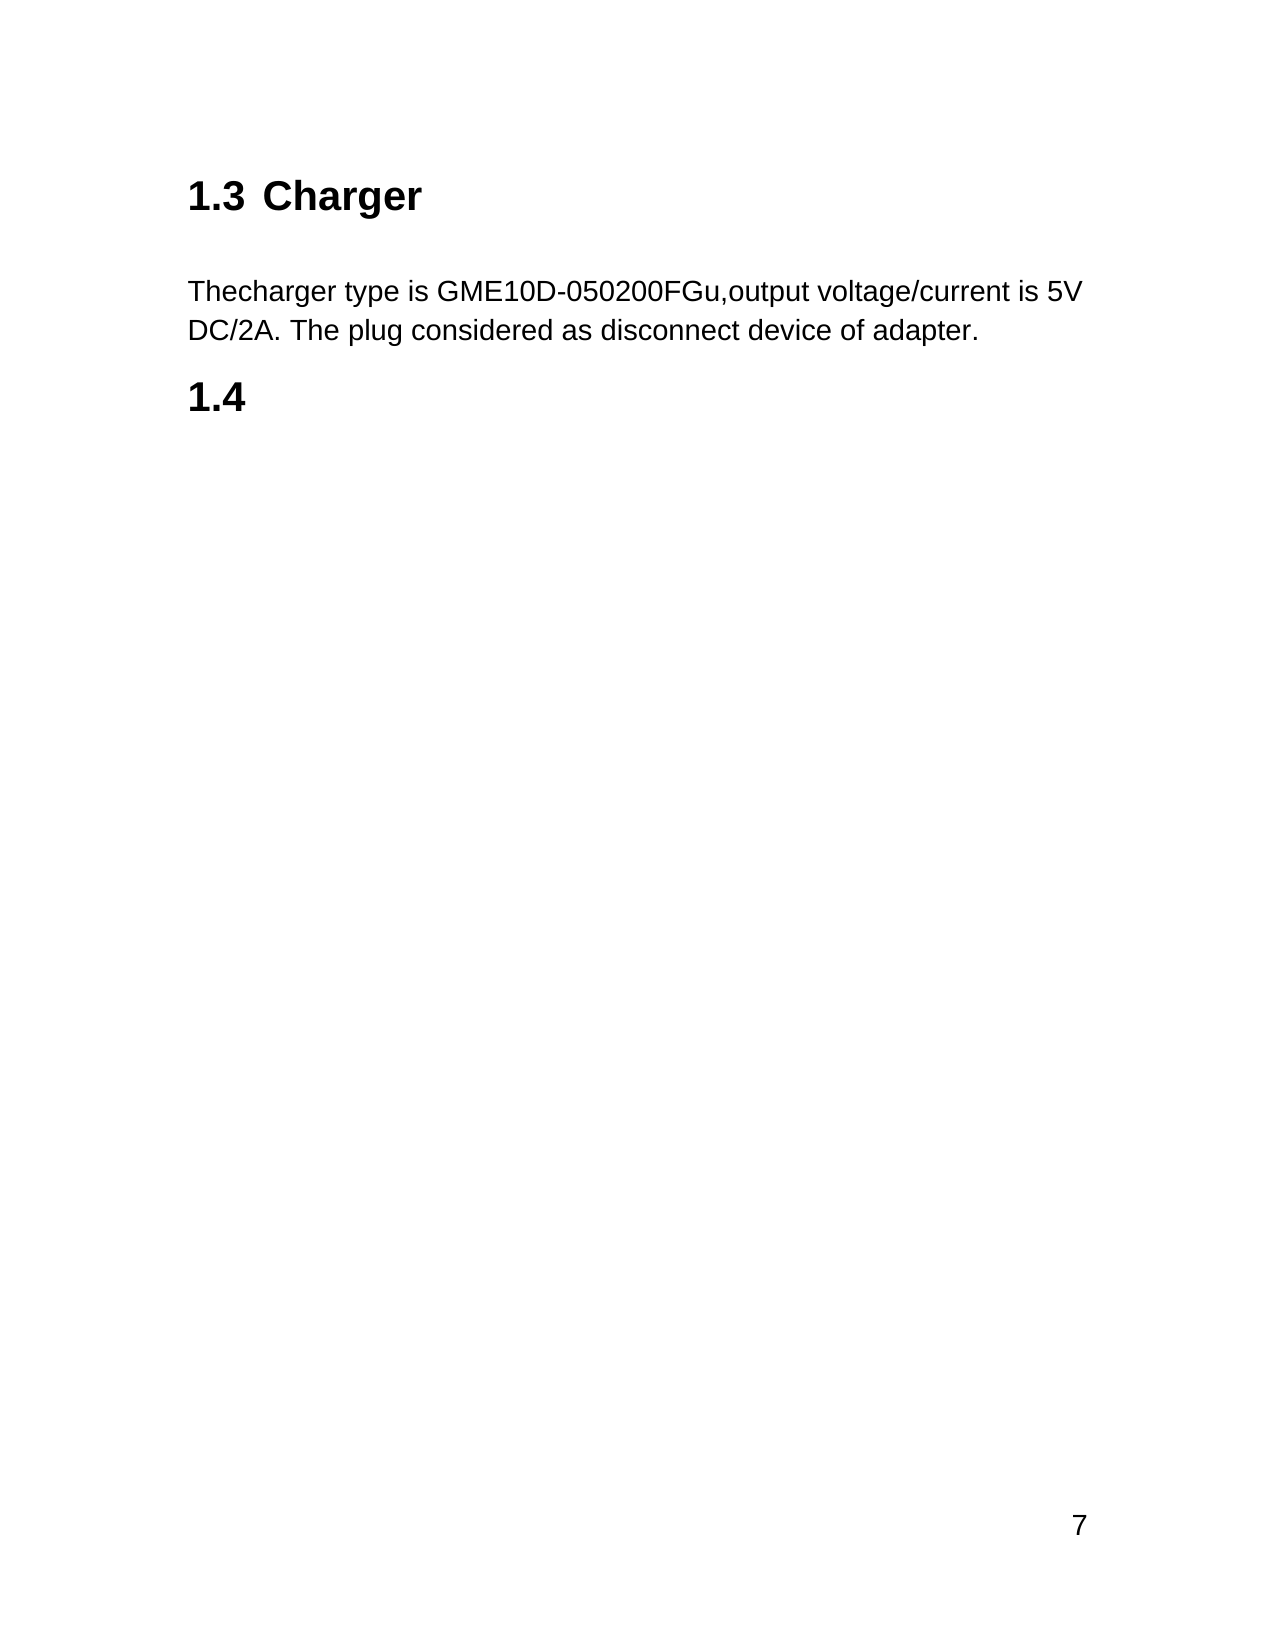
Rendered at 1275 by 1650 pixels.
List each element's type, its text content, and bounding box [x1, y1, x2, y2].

text Thecharger type is GME10D-050200FGu,output voltage/current is 5V DC/2A. The plug considered as disconnect device of adapter. [187, 274, 1087, 346]
subtitle Charger [187, 171, 1087, 219]
